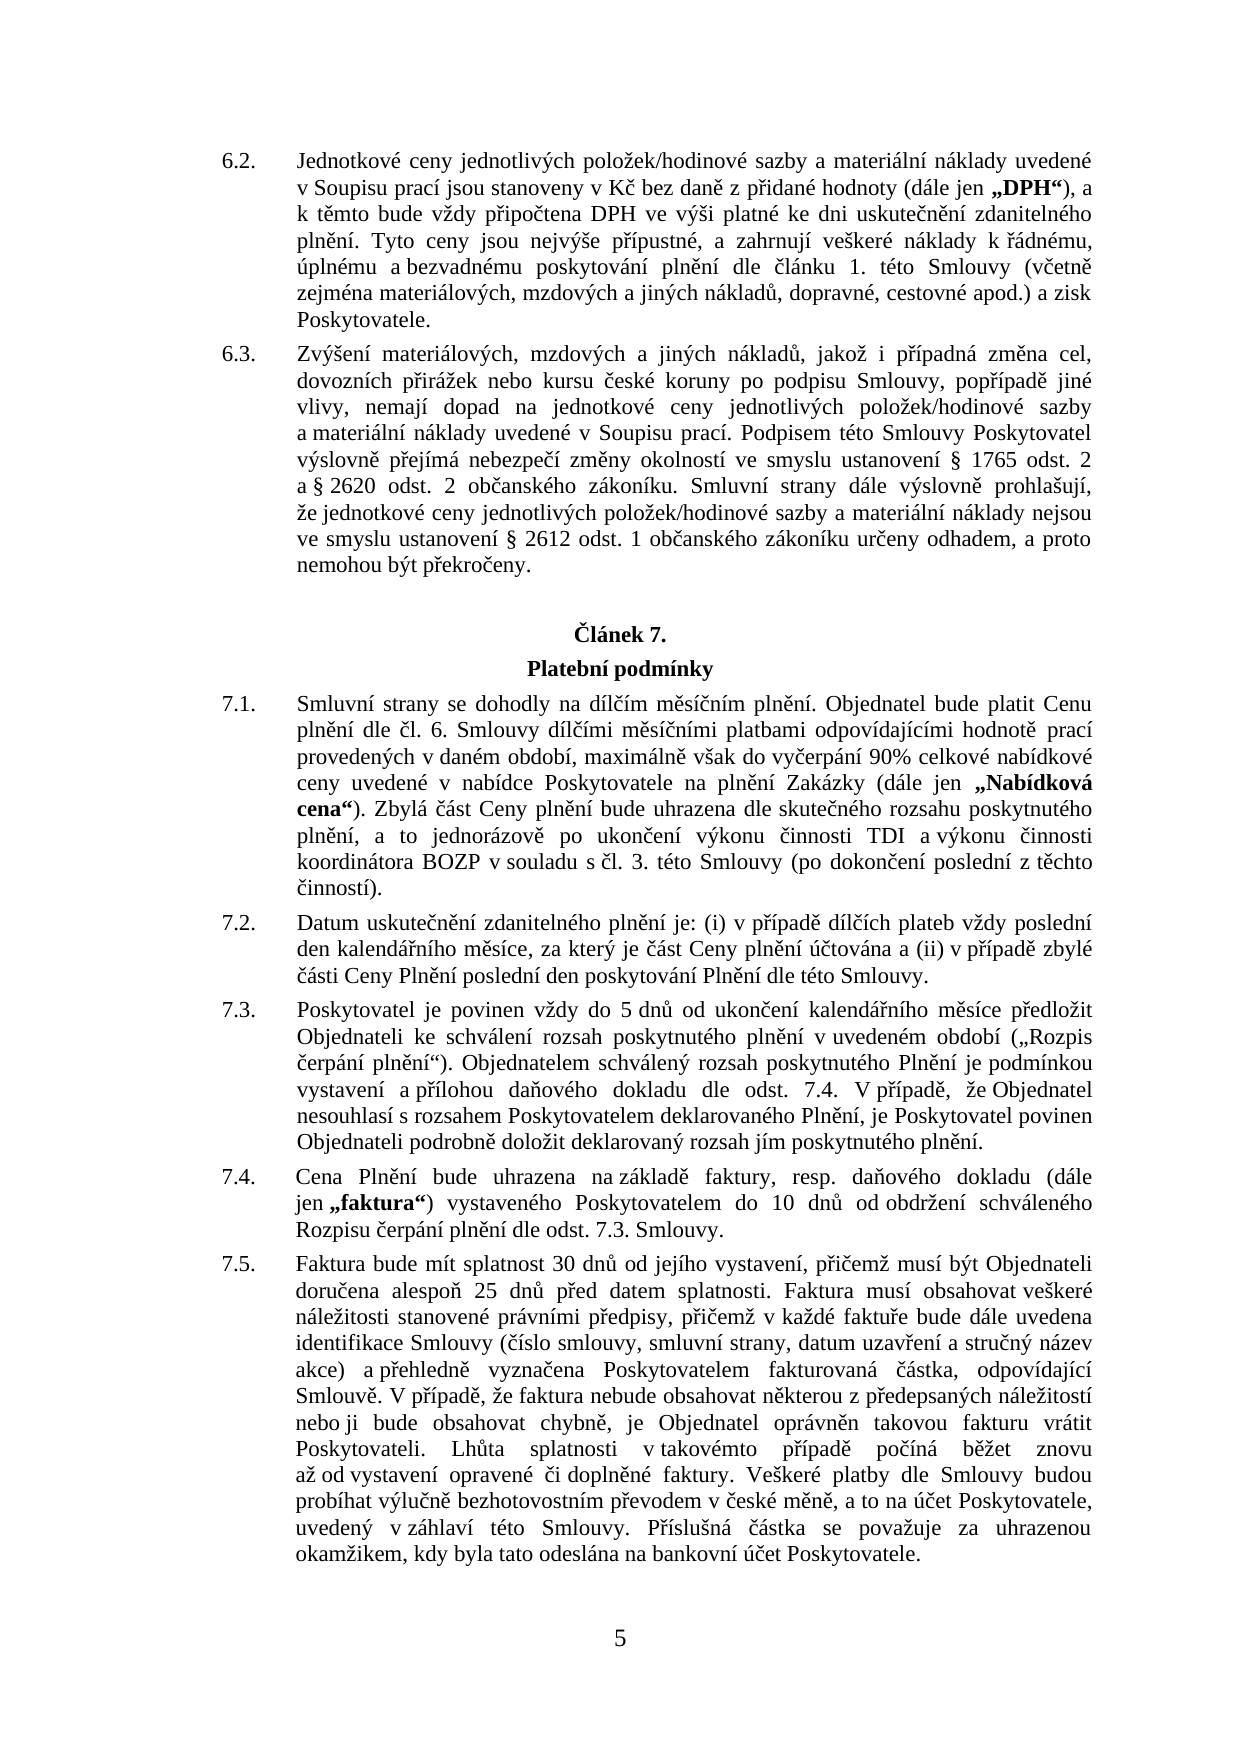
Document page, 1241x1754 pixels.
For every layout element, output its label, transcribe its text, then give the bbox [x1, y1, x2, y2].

text Datum uskutečnění zdanitelného plnění je: (i) v případě dílčích plateb vždy poslední den kalendářního měsíce, za který je část Ceny plnění účtována a (ii) v případě zbylé části Ceny Plnění poslední den poskytování Plnění dle této Smlouvy. [222, 909, 1093, 988]
list Jednotkové ceny jednotlivých položek/hodinové sazby a materiální náklady uvedené v Soupisu prací jsou stanoveny v Kč bez daně z přidané hodnoty (dále jen „DPH“), a k těmto bude vždy připočtena DPH ve výši platné ke dni uskutečnění zdanitelného plnění. Tyto ceny jsou nejvýše přípustné, a zahrnují veškeré náklady k řádnému, úplnému a bezvadnému poskytování plnění dle článku 1. této Smlouvy (včetně zejména materiálových, mzdových a jiných nákladů, dopravné, cestovné apod.) a zisk Poskytovatele. [222, 148, 1093, 332]
list Smluvní strany se dohodly na dílčím měsíčním plnění. Objednatel bude platit Cenu plnění dle čl. 6. Smlouvy dílčími měsíčními platbami odpovídajícími hodnotě prací provedených v daném období, maximálně však do vyčerpání 90% celkové nabídkové ceny uvedené v nabídce Poskytovatele na plnění Zakázky (dále jen „Nabídková cena“). Zbylá část Ceny plnění bude uhrazena dle skutečného rozsahu poskytnutého plnění, a to jednorázově po ukončení výkonu činnosti TDI a výkonu činnosti koordinátora BOZP v souladu s čl. 3. této Smlouvy (po dokončení poslední z těchto činností). [222, 690, 1093, 901]
text Cena Plnění bude uhrazena na základě faktury, resp. daňového dokladu (dále jen „faktura“) vystaveného Poskytovatelem do 10 dnů od obdržení schváleného Rozpisu čerpání plnění dle odst. 7.3. Smlouvy. [221, 1163, 1093, 1242]
text Platební podmínky [148, 655, 1093, 682]
list Poskytovatel je povinen vždy do 5 dnů od ukončení kalendářního měsíce předložit Objednateli ke schválení rozsah poskytnutého plnění v uvedeném období („Rozpis čerpání plnění“). Objednatelem schválený rozsah poskytnutého Plnění je podmínkou vystavení a přílohou daňového dokladu dle odst. 7.4. V případě, že Objednatel nesouhlasí s rozsahem Poskytovatelem deklarovaného Plnění, je Poskytovatel povinen Objednateli podrobně doložit deklarovaný rozsah jím poskytnutého plnění. [222, 997, 1093, 1155]
text Faktura bude mít splatnost 30 dnů od jejího vystavení, přičemž musí být Objednateli doručena alespoň 25 dnů před datem splatnosti. Faktura musí obsahovat veškeré náležitosti stanovené právními předpisy, přičemž v každé faktuře bude dále uvedena identifikace Smlouvy (číslo smlouvy, smluvní strany, datum uzavření a stručný název akce) a přehledně vyznačena Poskytovatelem fakturovaná částka, odpovídající Smlouvě. V případě, že faktura nebude obsahovat některou z předepsaných náležitostí nebo ji bude obsahovat chybně, je Objednatel oprávněn takovou fakturu vrátit Poskytovateli. Lhůta splatnosti v takovémto případě počíná běžet znovu až od vystavení opravené či doplněné faktury. Veškeré platby dle Smlouvy budou probíhat výlučně bezhotovostním převodem v české měně, a to na účet Poskytovatele, uvedený v záhlaví této Smlouvy. Příslušná částka se považuje za uhrazenou okamžikem, kdy byla tato odeslána na bankovní účet Poskytovatele. [221, 1250, 1093, 1567]
list Zvýšení materiálových, mzdových a jiných nákladů, jakož i případná změna cel, dovozních přirážek nebo kursu české koruny po podpisu Smlouvy, popřípadě jiné vlivy, nemají dopad na jednotkové ceny jednotlivých položek/hodinové sazby a materiální náklady uvedené v Soupisu prací. Podpisem této Smlouvy Poskytovatel výslovně přejímá nebezpečí změny okolností ve smyslu ustanovení § 1765 odst. 2 a § 2620 odst. 2 občanského zákoníku. Smluvní strany dále výslovně prohlašují, že jednotkové ceny jednotlivých položek/hodinové sazby a materiální náklady nejsou ve smyslu ustanovení § 2612 odst. 1 občanského zákoníku určeny odhadem, a proto nemohou být překročeny. [222, 340, 1093, 578]
